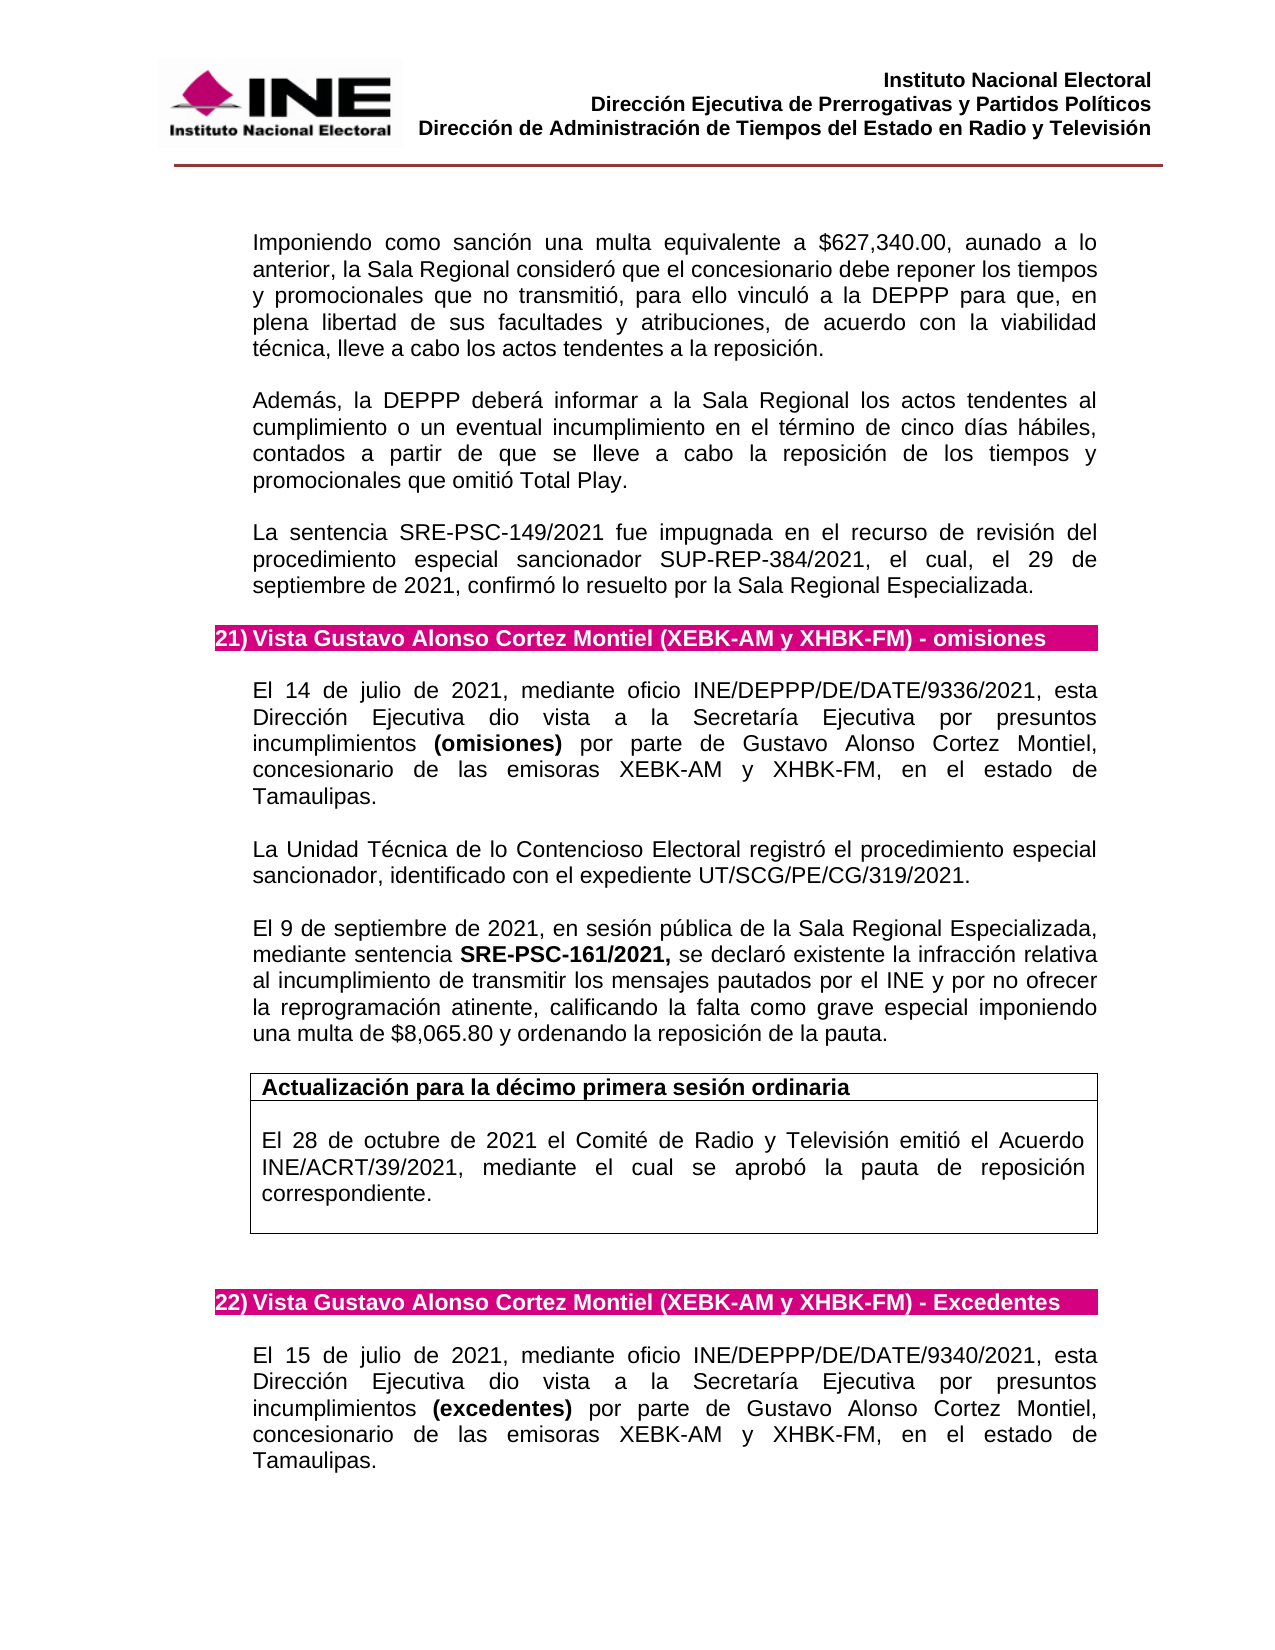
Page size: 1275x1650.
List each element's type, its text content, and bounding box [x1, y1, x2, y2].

table_header Actualización para la décimo primera sesión ordinaria [251, 1074, 1097, 1100]
picture [157, 59, 404, 148]
table_cell El 28 de octubre de 2021 el Comité de Radio y Televisión emitió el Acuerdo INE/ACRT/39/2021, mediante el cual se aprobó la pauta de reposición correspondiente. [251, 1101, 1097, 1233]
list Además, la DEPPP deberá informar a la Sala Regional los actos tendentes al cumplimiento o un eventual incumplimiento en el término de cinco días hábiles, contados a partir de que se lleve a cabo la reposición de los tiempos y promocionales que omitió Total Play. [252, 387, 1098, 493]
list La Unidad Técnica de lo Contencioso Electoral registró el procedimiento especial sancionador, identificado con el expediente UT/SCG/PE/CG/319/2021. [252, 836, 1098, 888]
list La sentencia SRE-PSC-149/2021 fue impugnada en el recurso de revisión del procedimiento especial sancionador SUP-REP-384/2021, el cual, el 29 de septiembre de 2021, confirmó lo resuelto por la Sala Regional Especializada. [252, 519, 1098, 598]
list El 9 de septiembre de 2021, en sesión pública de la Sala Regional Especializada, mediante sentencia SRE-PSC-161/2021, se declaró existente la infracción relativa al incumplimiento de transmitir los mensajes pautados por el INE y por no ofrecer la reprogramación atinente, calificando la falta como grave especial imponiendo una multa de $8,065.80 y ordenando la reposición de la pauta. [252, 914, 1098, 1046]
list El 14 de julio de 2021, mediante oficio INE/DEPPP/DE/DATE/9336/2021, esta Dirección Ejecutiva dio vista a la Secretaría Ejecutiva por presuntos incumplimientos (omisiones) por parte de Gustavo Alonso Cortez Montiel, concesionario de las emisoras XEBK-AM y XHBK-FM, en el estado de Tamaulipas. [252, 677, 1098, 809]
list El 15 de julio de 2021, mediante oficio INE/DEPPP/DE/DATE/9340/2021, esta Dirección Ejecutiva dio vista a la Secretaría Ejecutiva por presuntos incumplimientos (excedentes) por parte de Gustavo Alonso Cortez Montiel, concesionario de las emisoras XEBK-AM y XHBK-FM, en el estado de Tamaulipas. [252, 1342, 1098, 1473]
list Vista Gustavo Alonso Cortez Montiel (XEBK-AM y XHBK-FM) - Excedentes [215, 1289, 1098, 1315]
list Vista Gustavo Alonso Cortez Montiel (XEBK-AM y XHBK-FM) - omisiones [215, 625, 1098, 651]
list Imponiendo como sanción una multa equivalente a $627,340.00, aunado a lo anterior, la Sala Regional consideró que el concesionario debe reponer los tiempos y promocionales que no transmitió, para ello vinculó a la DEPPP para que, en plena libertad de sus facultades y atribuciones, de acuerdo con la viabilidad técnica, lleve a cabo los actos tendentes a la reposición. [252, 229, 1098, 361]
